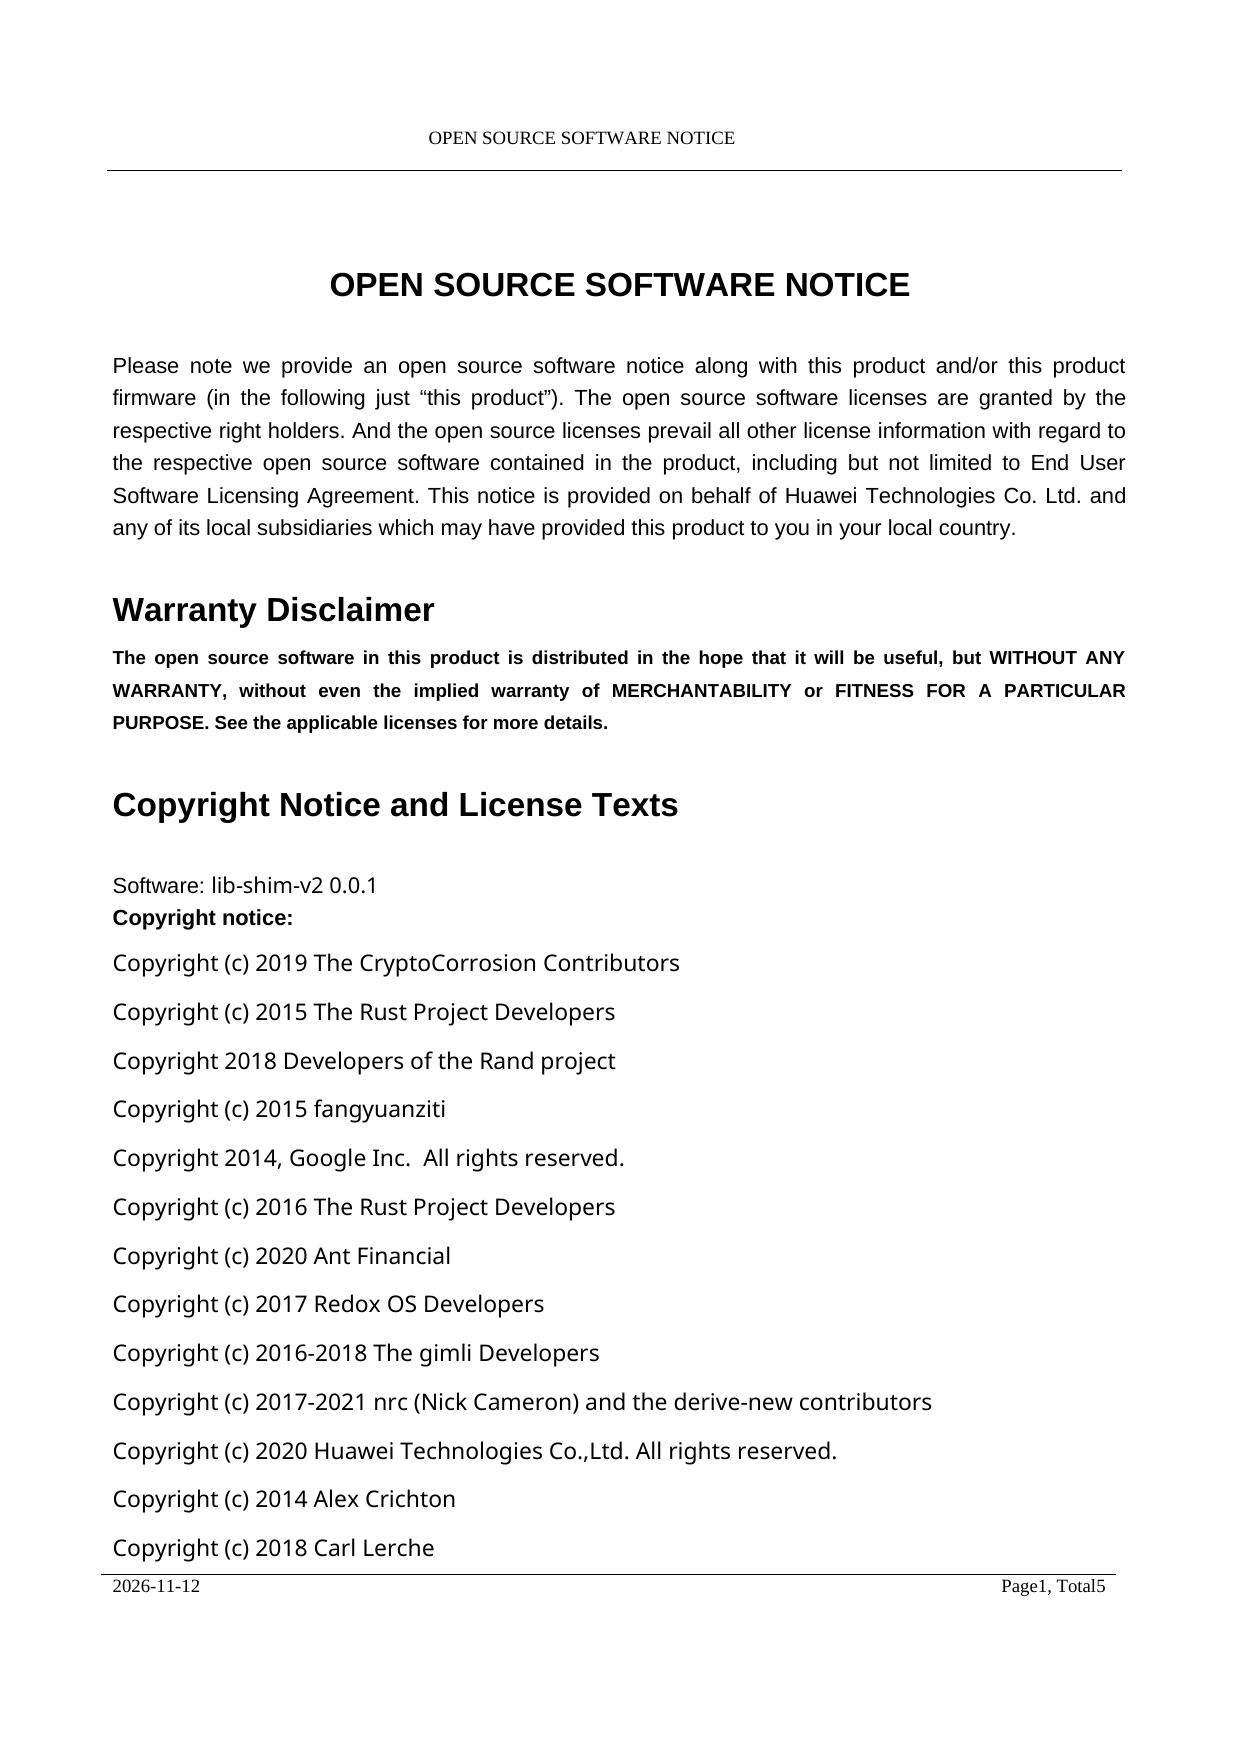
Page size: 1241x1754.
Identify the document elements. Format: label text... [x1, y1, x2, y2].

text Software: lib-shim-v2 0.0.1 [112, 869, 1128, 901]
text The open source software in this product is distributed in the hope that it will be useful, but WITHOUT ANY WARRANTY, without even the implied warranty of MERCHANTABILITY or FITNESS FOR A PARTICULAR PURPOSE. See the applicable licenses for more details. [112, 641, 1128, 739]
text Warranty Disclaimer [112, 576, 1128, 641]
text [112, 947, 1128, 1564]
text OPEN SOURCE SOFTWARE NOTICE [112, 251, 1128, 316]
text Copyright notice: [112, 901, 1128, 934]
text Copyright Notice and License Texts [112, 771, 1128, 836]
text Please note we provide an open source software notice along with this product and/or this product firmware (in the following just “this product”). The open source software licenses are granted by the respective right holders. And the open source licenses prevail all other license information with regard to the respective open source software contained in the product, including but not limited to End User Software Licensing Agreement. This notice is provided on behalf of Huawei Technologies Co. Ltd. and any of its local subsidiaries which may have provided this product to you in your local country. [112, 349, 1128, 544]
